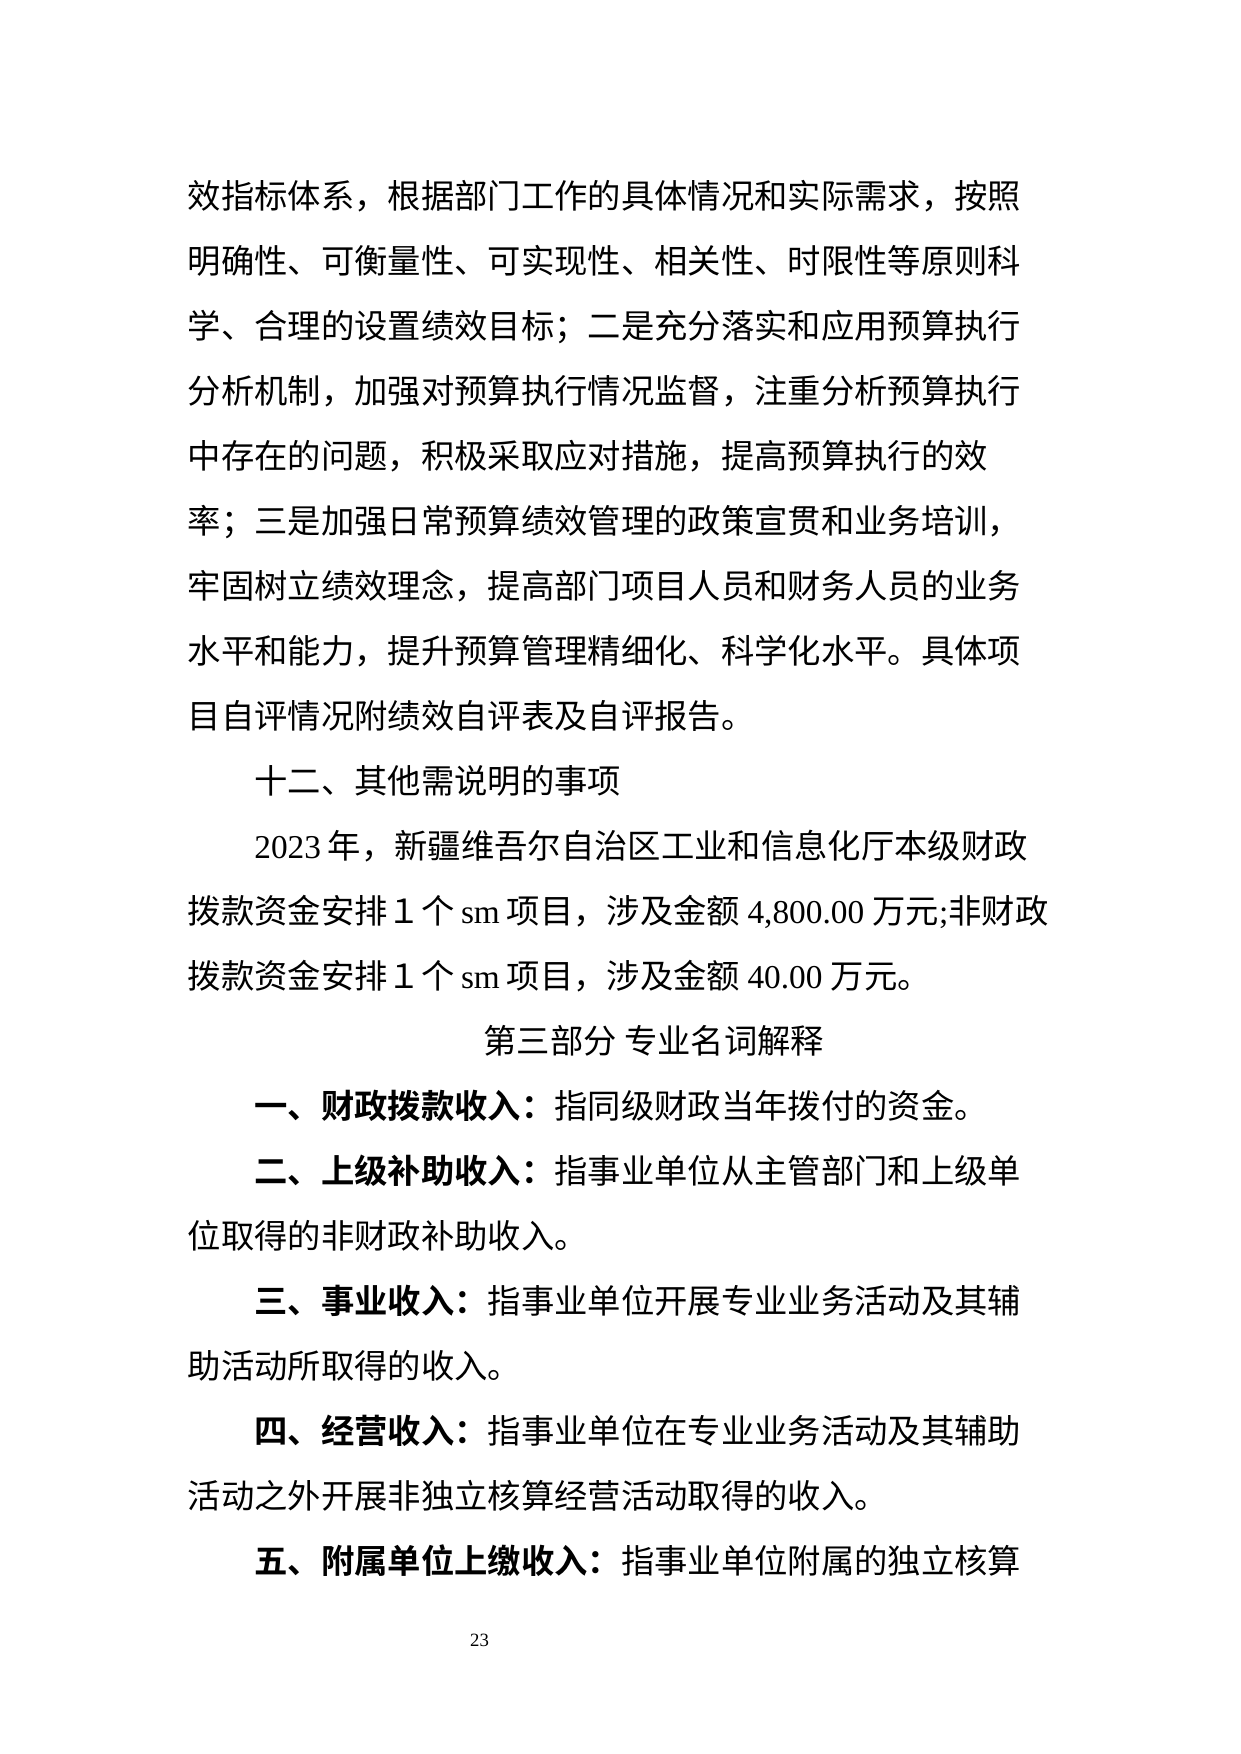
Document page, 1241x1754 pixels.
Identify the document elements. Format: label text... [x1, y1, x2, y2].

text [187, 162, 1053, 747]
text 十二、其他需说明的事项 [187, 747, 1053, 812]
text 第三部分 专业名词解释 [187, 1007, 1053, 1072]
text 三、事业收入：指事业单位开展专业业务活动及其辅助活动所取得的收入。 [187, 1267, 1053, 1397]
text 四、经营收入：指事业单位在专业业务活动及其辅助活动之外开展非独立核算经营活动取得的收入。 [187, 1397, 1053, 1527]
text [187, 1527, 1053, 1592]
text 一、财政拨款收入：指同级财政当年拨付的资金。 [187, 1072, 1053, 1137]
text 2023年，新疆维吾尔自治区工业和信息化厅本级财政拨款资金安排１个sm项目，涉及金额 4,800.00 万元;非财政拨款资金安排１个sm项目，涉及金额 40.00 万元。 [187, 812, 1053, 1007]
text 二、上级补助收入：指事业单位从主管部门和上级单位取得的非财政补助收入。 [187, 1137, 1053, 1267]
